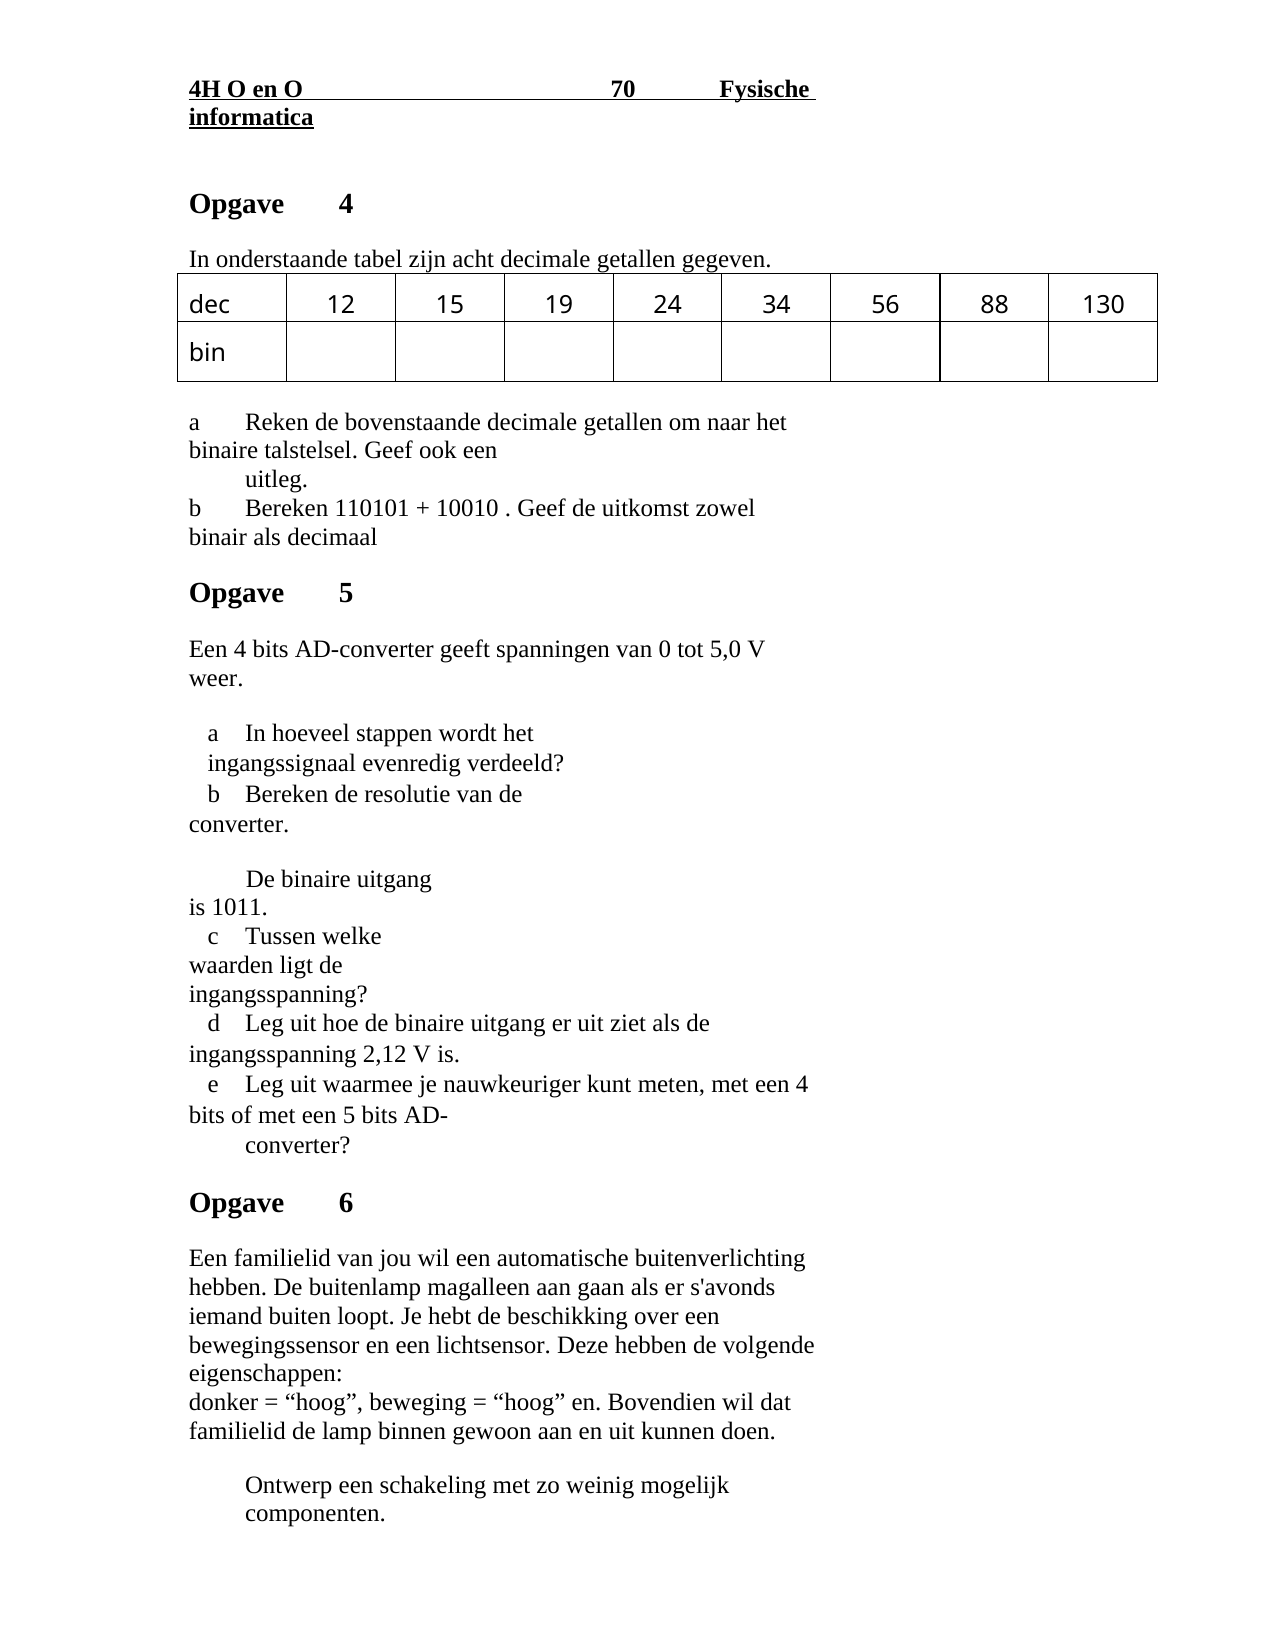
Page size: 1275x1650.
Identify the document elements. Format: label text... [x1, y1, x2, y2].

table_header dec [178, 274, 286, 321]
table_cell [722, 322, 830, 381]
text De binaire uitgang is 1011. [188, 864, 432, 921]
text a In hoeveel stappen wordt het ingangssignaal evenredig verdeeld? [207, 717, 636, 778]
text e Leg uit waarmee je nauwkeuriger kunt meten, met een 4 bits of met een 5 bits AD- [188, 1068, 816, 1129]
table_cell [831, 322, 939, 381]
text d Leg uit hoe de binaire uitgang er uit ziet als de ingangsspanning 2,12 V is. [188, 1007, 816, 1068]
text Een 4 bits AD-converter geeft spanningen van 0 tot 5,0 V weer. [188, 634, 816, 692]
text Opgave 4 [188, 186, 816, 219]
table_header 56 [831, 274, 939, 321]
table_cell [1049, 322, 1157, 381]
text a Reken de bovenstaande decimale getallen om naar het binaire talstelsel. Geef ook een [188, 407, 816, 464]
table_header 15 [396, 274, 504, 321]
text Opgave 6 [188, 1185, 816, 1218]
table_header 88 [941, 274, 1048, 321]
text Ontwerp een schakeling met zo weinig mogelijk componenten. [245, 1470, 816, 1527]
table_header 12 [287, 274, 395, 321]
table_cell [941, 322, 1048, 381]
table_header 24 [614, 274, 721, 321]
table_cell [505, 322, 613, 381]
table_cell [287, 322, 395, 381]
text Een familielid van jou wil een automatische buitenverlichting hebben. De buitenlamp magalleen aan gaan als er s'avonds iemand buiten loopt. Je hebt de beschikking over een bewegingssensor en een lichtsensor. Deze hebben de volgende eigenschappen: [188, 1243, 816, 1387]
table_cell [614, 322, 721, 381]
table_cell bin [178, 322, 286, 381]
text c Tussen welke waarden ligt de ingangsspanning? [188, 921, 432, 1007]
table_header 130 [1049, 274, 1157, 321]
text uitleg. [245, 464, 816, 493]
text b Bereken de resolutie van de converter. [188, 778, 576, 839]
text In onderstaande tabel zijn acht decimale getallen gegeven. [188, 244, 816, 273]
table_header 34 [722, 274, 830, 321]
text donker = “hoog”, beweging = “hoog” en. Bovendien wil dat familielid de lamp binnen gewoon aan en uit kunnen doen. [188, 1387, 833, 1445]
text Opgave 5 [188, 576, 816, 609]
table_cell [396, 322, 504, 381]
text converter? [245, 1129, 816, 1160]
text b Bereken 110101 + 10010 . Geef de uitkomst zowel binair als decimaal [188, 493, 816, 551]
table_header 19 [505, 274, 613, 321]
